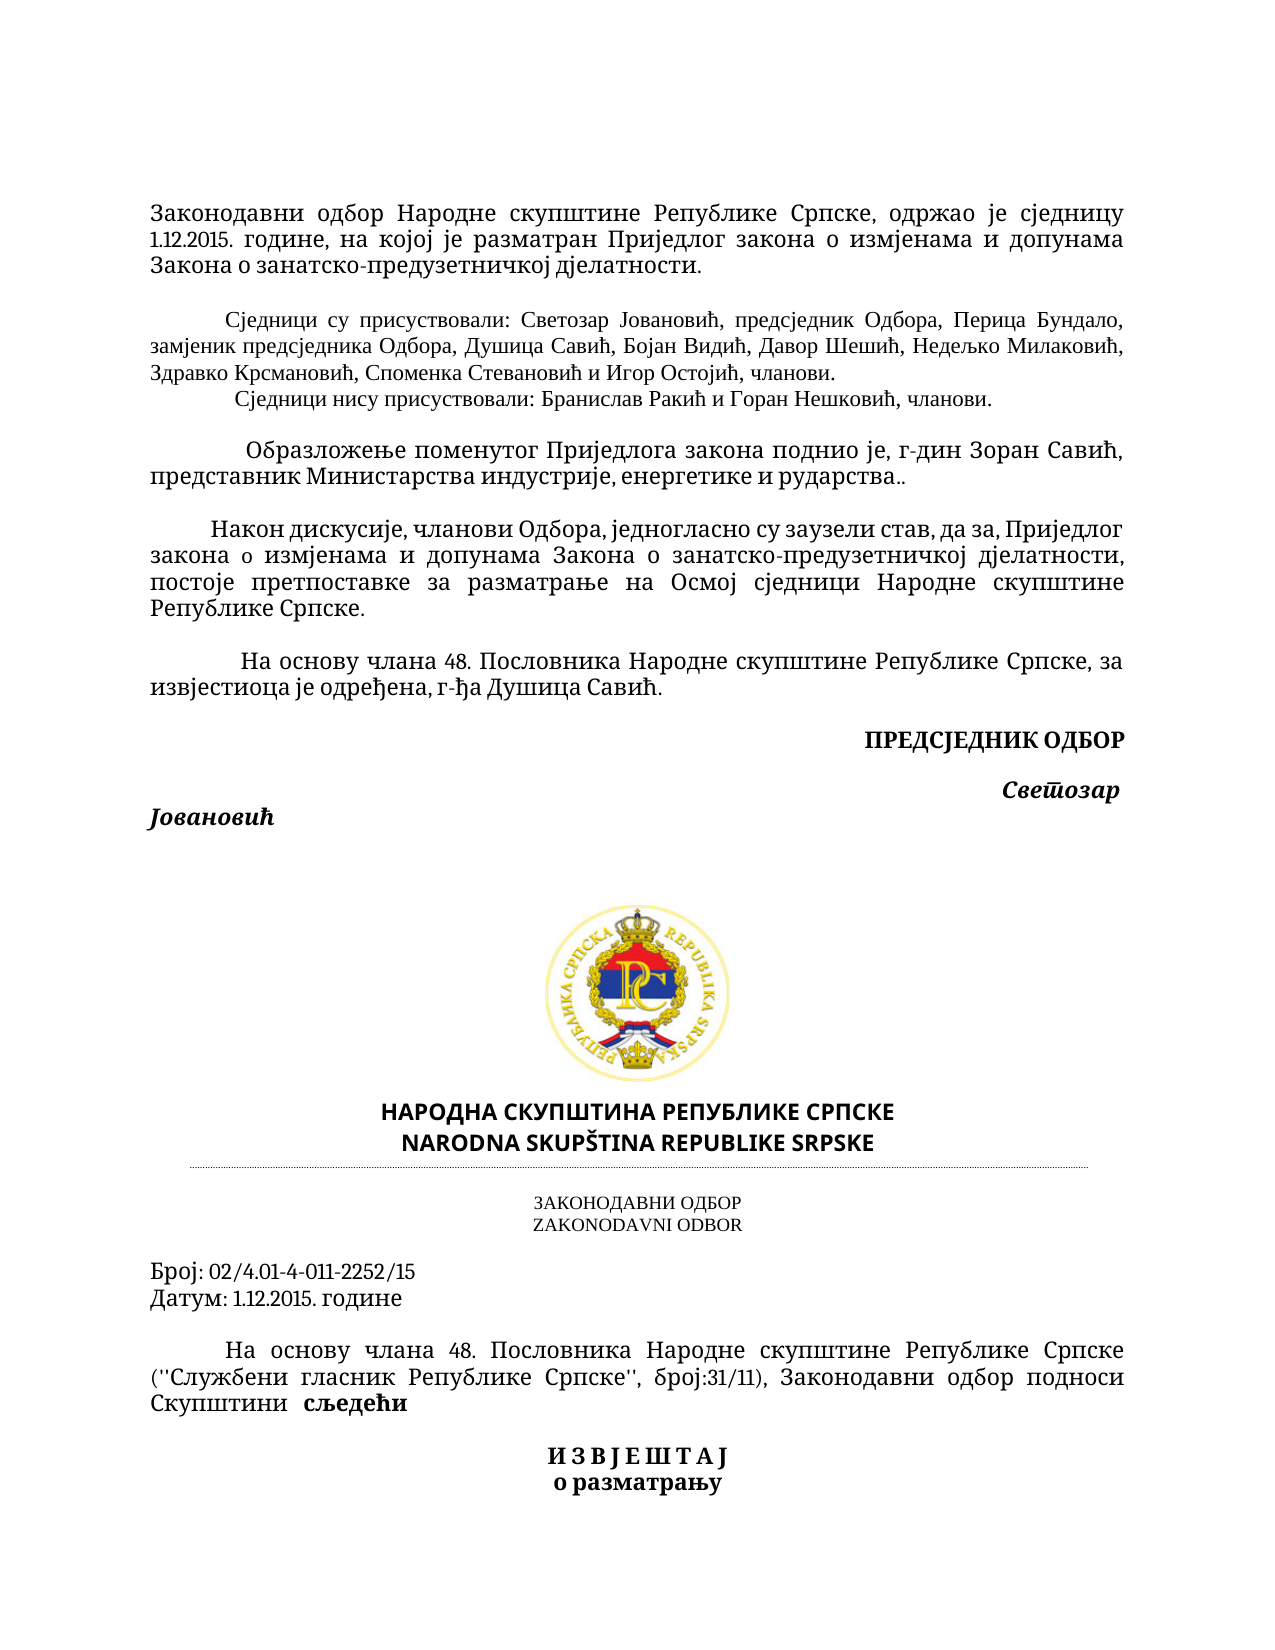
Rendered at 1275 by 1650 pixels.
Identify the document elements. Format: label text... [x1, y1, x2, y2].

text Број: 02/4.01-4-011-2252/15 [150, 1259, 1125, 1285]
text Образложење поменутог Приједлога закона поднио је, г-дин Зоран Савић, представник Министарства индустрије, енергетике и рударства.. [150, 438, 1125, 490]
text Сједници су присуствовали: Светозар Јовановић, предсједник Одбора, Перица Бундало, замјеник предсједника Одбора, Душица Савић, Бојан Видић, Давор Шешић, Недељко Милаковић, Здравко Крсмановић, Споменка Стевановић и Игор Остојић, чланови. [150, 306, 1125, 385]
text Сједници нису присуствовали: Бранислав Ракић и Горан Нешковић, чланови. [150, 385, 1125, 411]
text ZAKONODAVNI ODBOR [150, 1213, 1125, 1235]
text НАРОДНА СКУПШТИНА РЕПУБЛИКЕ СРПСКЕ [150, 1096, 1125, 1127]
text На основу члана 48. Пословника Народне скупштине Републике Српске, за извјестиоца је одређена, г-ђа Душица Савић. [150, 648, 1125, 701]
text NARODNA SKUPŠTINA REPUBLIKE SRPSKE [150, 1127, 1125, 1158]
text И З В Ј Е Ш Т А Ј [150, 1443, 1125, 1470]
text Законодавни одбор Народне скупштине Републике Српске, одржао је сједницу 1.12.2015. године, на којој је разматран Приједлог закона о измјенама и допунама Закона о занатско-предузетничкој дјелатности. [150, 150, 1125, 279]
text На основу члана 48. Пословника Народне скупштине Републике Српске (''Службени гласник Републике Српске'', број:31/11), Законодавни одбор подноси Скупштини сљедећи [150, 1338, 1125, 1417]
text Датум: 1.12.2015. године [150, 1285, 1125, 1312]
text Светозар Јовановић [150, 778, 1125, 831]
text о разматрању [150, 1470, 1125, 1496]
text ЗАКОНОДАВНИ ОДБОР [150, 1192, 1125, 1213]
text Након дискусије, чланови Одбора, једногласно су заузели став, да за, Приједлог закона o измјенама и допунама Закона о занатско-предузетничкој дјелатности, постоје претпоставке за разматрање на Осмој сједници Народне скупштине Републике Српске. [150, 517, 1125, 622]
text ПРЕДСЈЕДНИК ОДБОР [150, 727, 1125, 754]
